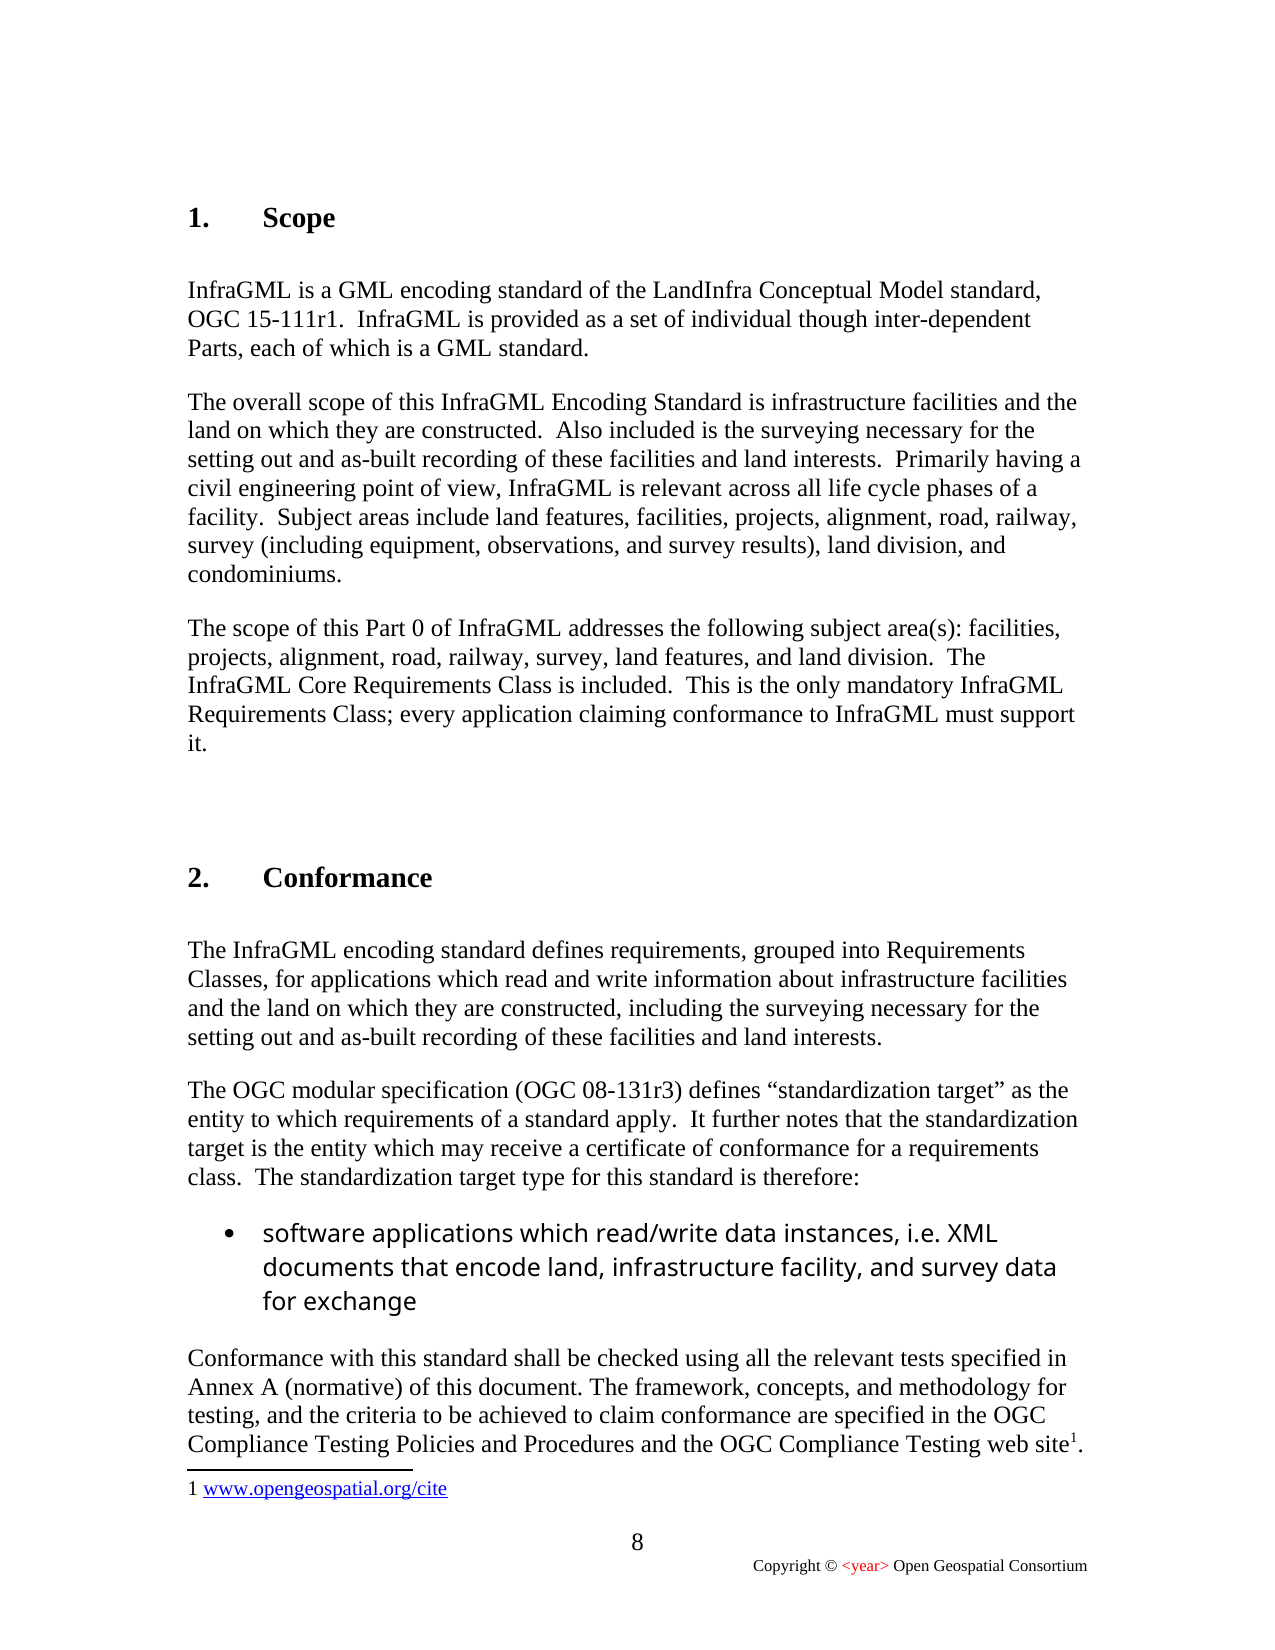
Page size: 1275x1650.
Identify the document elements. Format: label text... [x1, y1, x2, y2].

text The overall scope of this InfraGML Encoding Standard is infrastructure facilities and the land on which they are constructed. Also included is the surveying necessary for the setting out and as-built recording of these facilities and land interests. Primarily having a civil engineering point of view, InfraGML is relevant across all life cycle phases of a facility. Subject areas include land features, facilities, projects, alignment, road, railway, survey (including equipment, observations, and survey results), land division, and condominiums. [187, 387, 1087, 588]
subtitle Conformance [187, 860, 1087, 894]
text The OGC modular specification (OGC 08-131r3) defines “standardization target” as the entity to which requirements of a standard apply. It further notes that the standardization target is the entity which may receive a certificate of conformance for a requirements class. The standardization target type for this standard is therefore: [187, 1076, 1087, 1191]
text The InfraGML encoding standard defines requirements, grouped into Requirements Classes, for applications which read and write information about infrastructure facilities and the land on which they are constructed, including the surveying necessary for the setting out and as-built recording of these facilities and land interests. [187, 936, 1087, 1051]
text InfraGML is a GML encoding standard of the LandInfra Conceptual Model standard, OGC 15-111r1. InfraGML is provided as a set of individual though inter-dependent Parts, each of which is a GML standard. [187, 275, 1087, 362]
text The scope of this Part 0 of InfraGML addresses the following subject area(s): facilities, projects, alignment, road, railway, survey, land features, and land division. The InfraGML Core Requirements Class is included. This is the only mandatory InfraGML Requirements Class; every application claiming conformance to InfraGML must support it. [187, 613, 1087, 757]
list software applications which read/write data instances, i.e. XML documents that encode land, infrastructure facility, and survey data for exchange [225, 1216, 1087, 1318]
text Conformance with this standard shall be checked using all the relevant tests specified in Annex A (normative) of this document. The framework, concepts, and methodology for testing, and the criteria to be achieved to claim conformance are specified in the OGC Compliance Testing Policies and Procedures and the OGC Compliance Testing web site. [187, 1343, 1087, 1458]
subtitle Scope [187, 200, 1087, 233]
